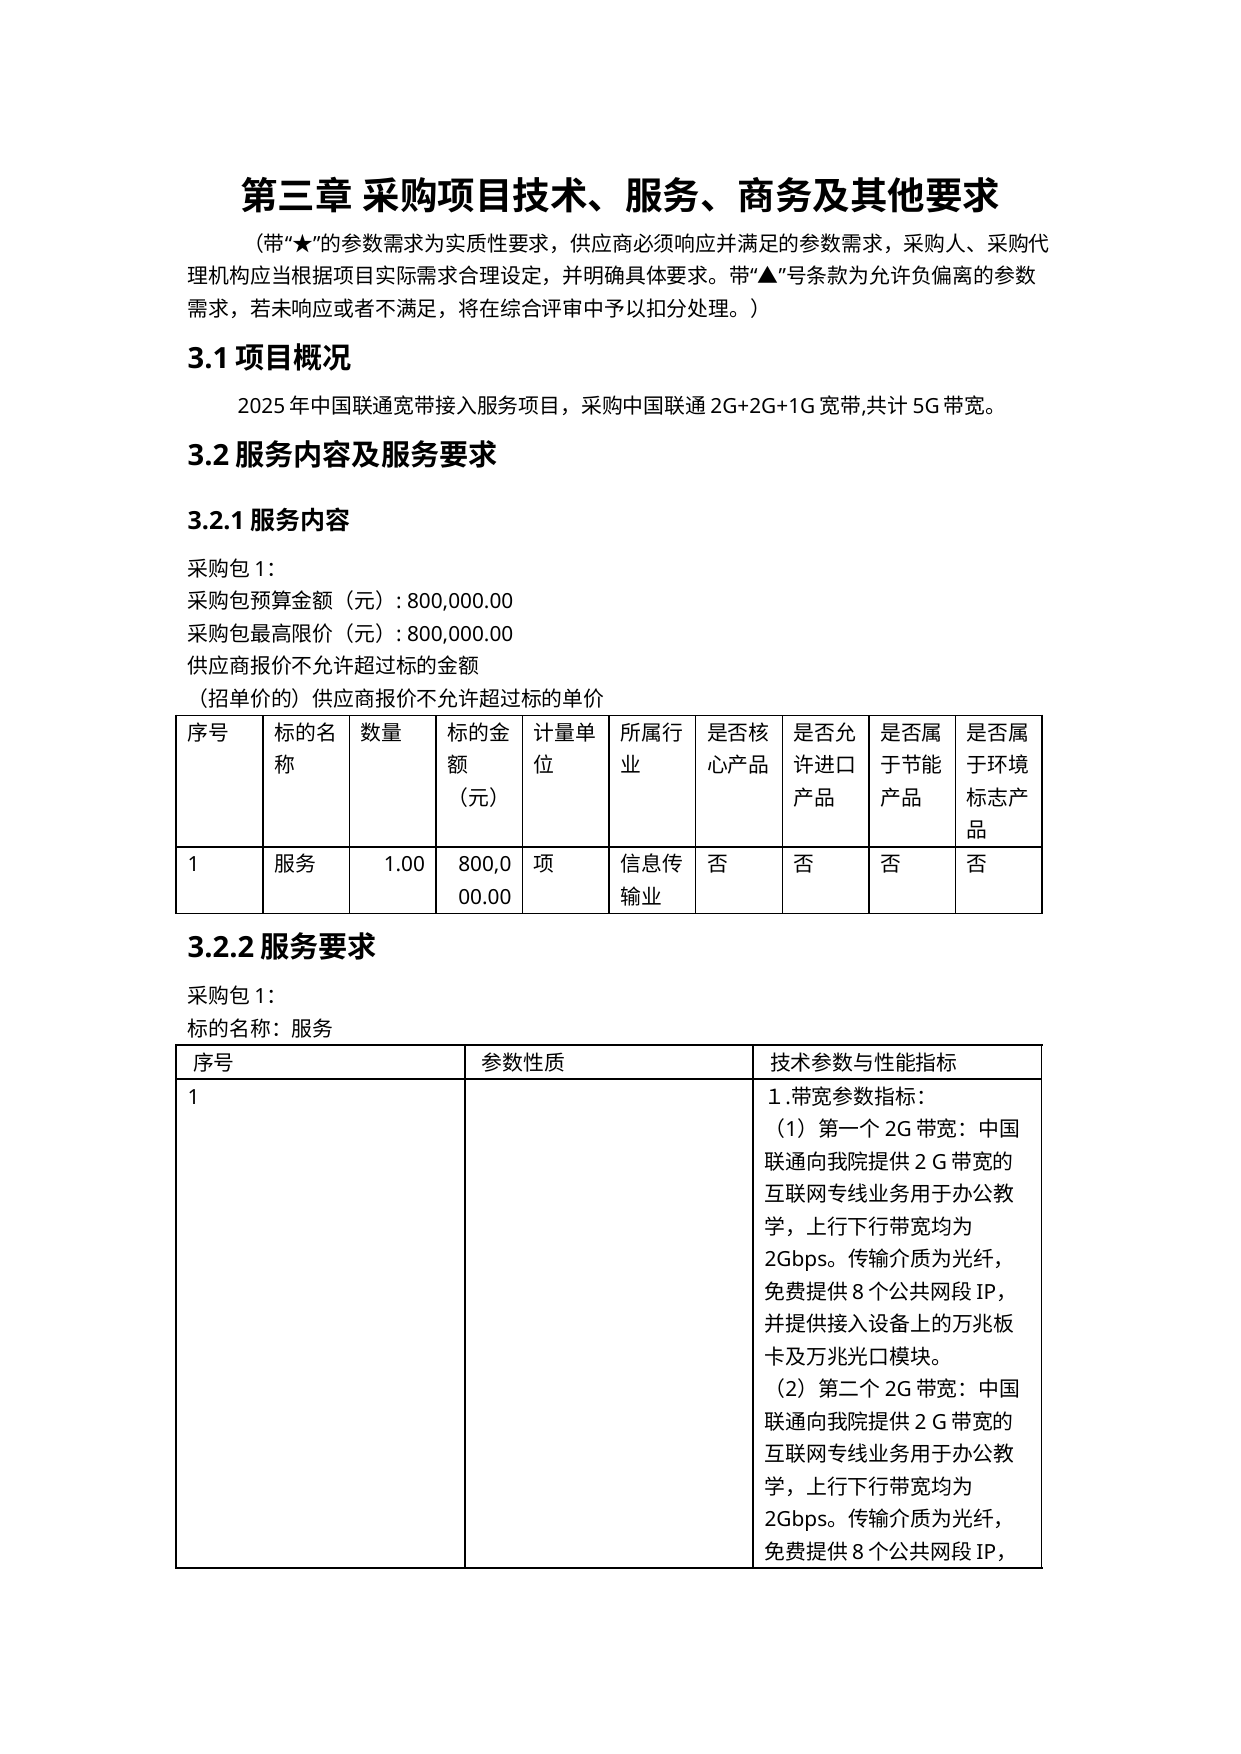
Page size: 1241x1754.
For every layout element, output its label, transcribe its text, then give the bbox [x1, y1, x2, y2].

table_header 是否属于环境标志产品 [956, 716, 1041, 846]
table_header 是否核心产品 [696, 716, 782, 846]
table_header 是否属于节能产品 [870, 716, 955, 846]
table_cell 800,000.00 [437, 848, 522, 913]
table_cell [466, 1080, 752, 1567]
text 采购包最高限价（元）: 800,000.00 [187, 617, 1053, 649]
table_header 技术参数与性能指标 [754, 1046, 1041, 1078]
table_header 数量 [350, 716, 435, 846]
text 采购包预算金额（元）: 800,000.00 [187, 584, 1053, 617]
text 3.1项目概况 [187, 324, 1053, 389]
table_cell 信息传输业 [610, 848, 695, 913]
table_header 参数性质 [466, 1046, 752, 1078]
text （带“★”的参数需求为实质性要求，供应商必须响应并满足的参数需求，采购人、采购代理机构应当根据项目实际需求合理设定，并明确具体要求。带“▲”号条款为允许负偏离的参数需求，若未响应或者不满足，将在综合评审中予以扣分处理。） [187, 227, 1053, 324]
table_cell 项 [523, 848, 608, 913]
table_header 标的名称 [264, 716, 349, 846]
text 标的名称：服务 [187, 1012, 1053, 1044]
text 3.2.1服务内容 [187, 487, 1053, 552]
text 供应商报价不允许超过标的金额 [187, 649, 1053, 682]
text 采购包1： [187, 979, 1053, 1012]
table_cell 1 [177, 848, 262, 913]
table_header 序号 [177, 1046, 464, 1078]
text 第三章 采购项目技术、服务、商务及其他要求 [187, 162, 1053, 227]
text 3.2.2服务要求 [187, 914, 1053, 979]
table_header 是否允许进口产品 [783, 716, 868, 846]
table_header 序号 [177, 716, 262, 846]
table_cell 否 [956, 848, 1041, 913]
table_header 计量单位 [523, 716, 608, 846]
text 采购包1： [187, 552, 1053, 584]
table_header 标的金额 （元） [437, 716, 522, 846]
text （招单价的）供应商报价不允许超过标的单价 [187, 682, 1053, 714]
table_cell 1.00 [350, 848, 435, 913]
table_cell 1 [177, 1080, 464, 1567]
text 2025年中国联通宽带接入服务项目，采购中国联通2G+2G+1G宽带,共计5G带宽。 [187, 389, 1053, 422]
table_cell 服务 [264, 848, 349, 913]
table_cell 否 [783, 848, 868, 913]
table_cell 否 [870, 848, 955, 913]
table_cell 否 [696, 848, 782, 913]
text 3.2服务内容及服务要求 [187, 422, 1053, 487]
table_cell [754, 1080, 1041, 1567]
table_header 所属行业 [610, 716, 695, 846]
